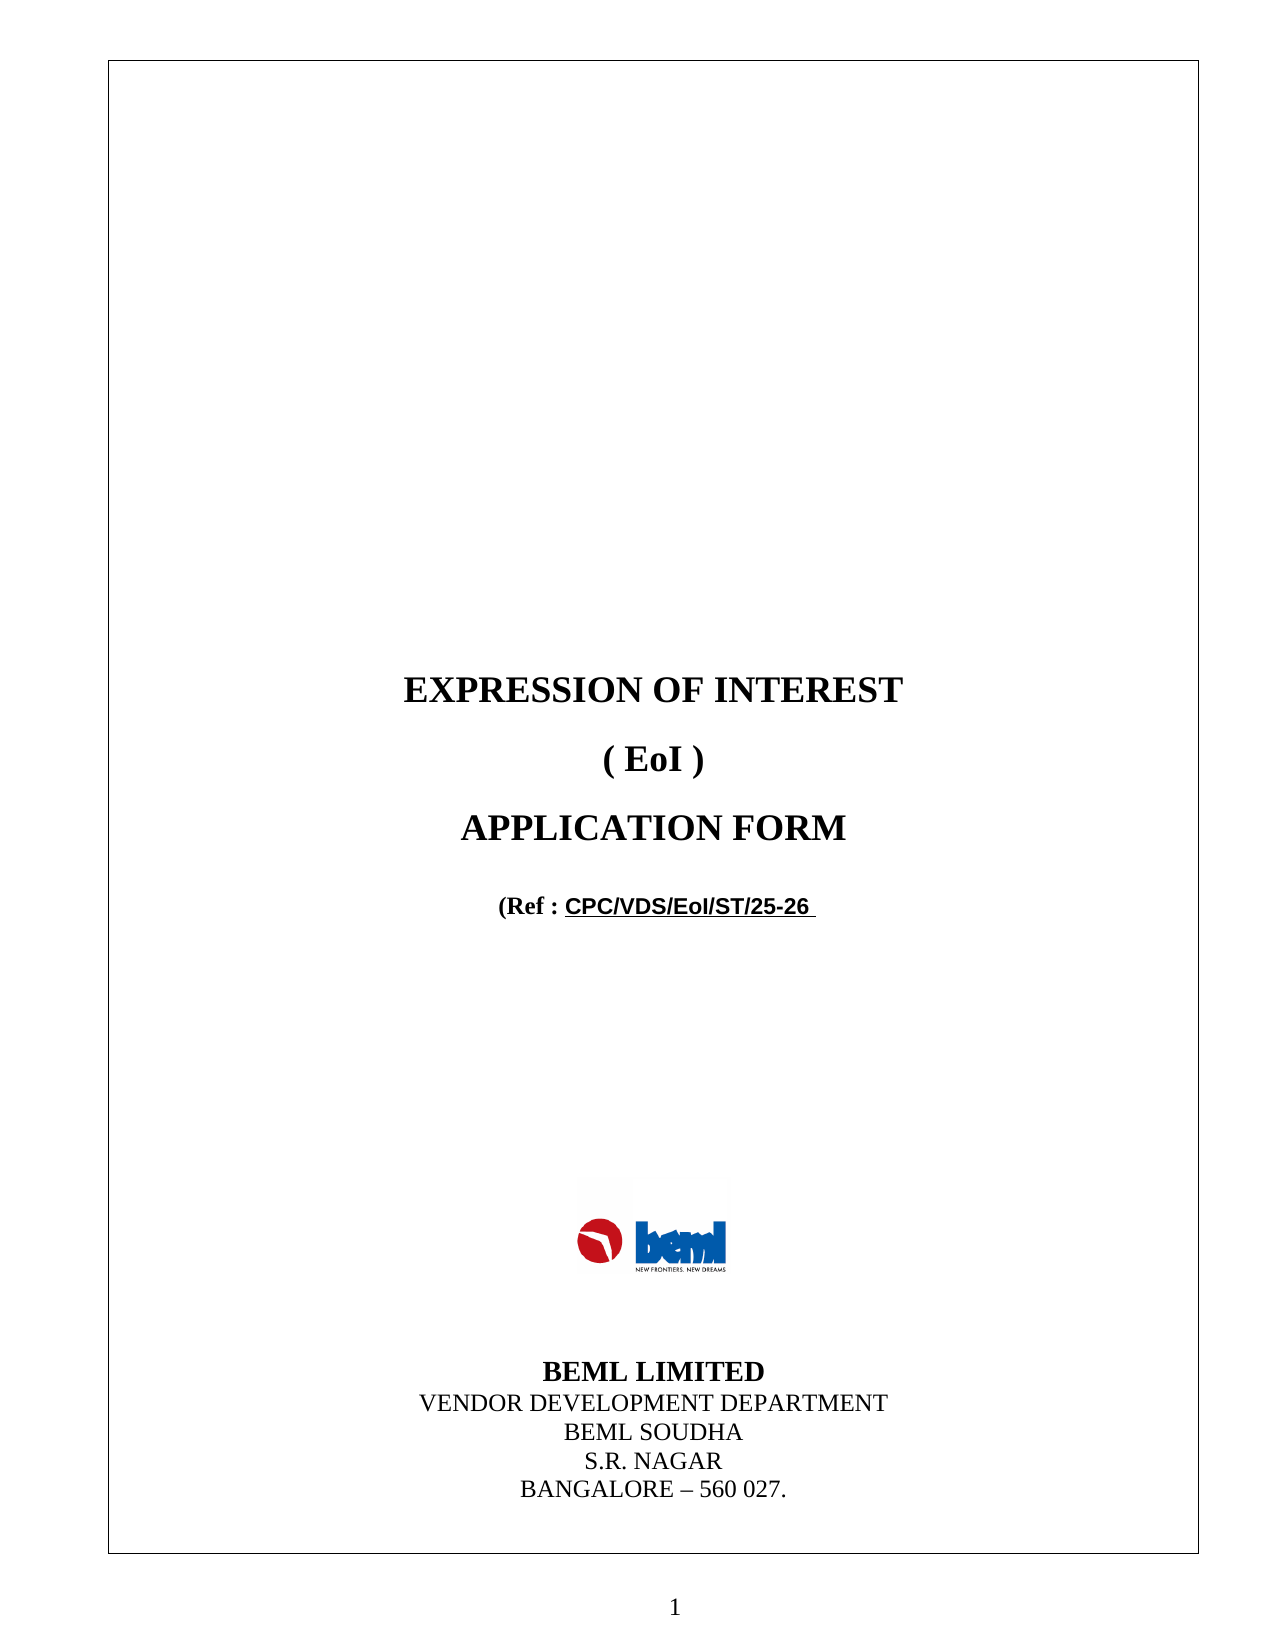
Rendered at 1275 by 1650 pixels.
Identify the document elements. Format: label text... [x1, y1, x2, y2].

text VENDOR DEVELOPMENT DEPARTMENT BEML SOUDHA [403, 1388, 904, 1446]
text APPLICATION FORM [403, 805, 904, 848]
picture [577, 1177, 731, 1274]
text BEML LIMITED [403, 1355, 904, 1388]
text S.R. NAGAR BANGALORE – 560 027. [520, 1446, 789, 1503]
text EXPRESSION OF INTEREST ( EoI ) [403, 667, 904, 779]
subtitle (Ref : CPC/VDS/EoI/ST/25-26 [204, 891, 1103, 920]
